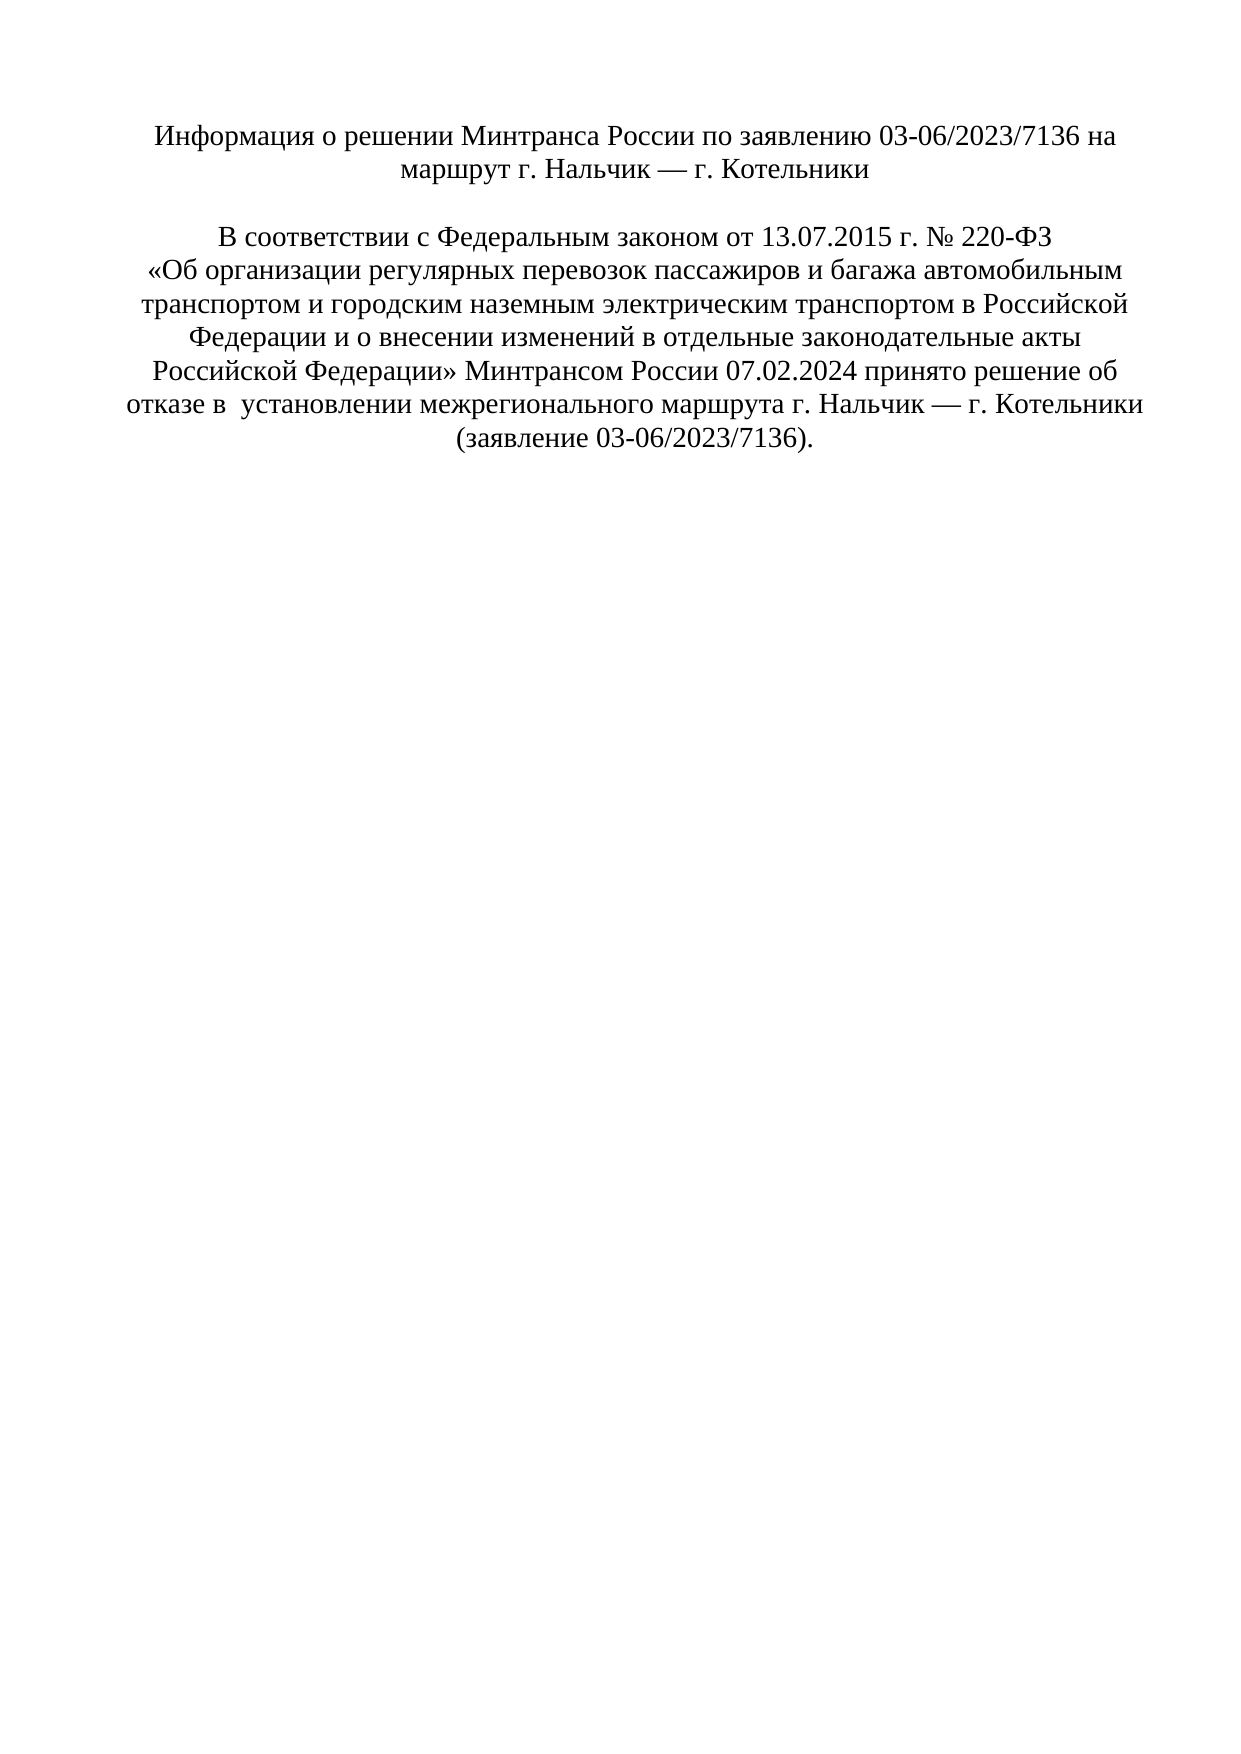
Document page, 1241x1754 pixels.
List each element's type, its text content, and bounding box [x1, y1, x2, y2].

text Информация о решении Минтранса России по заявлению 03-06/2023/7136 на маршрут г. Нальчик — г. Котельники [118, 118, 1152, 185]
text В соответствии с Федеральным законом от 13.07.2015 г. № 220-ФЗ «Об организации регулярных перевозок пассажиров и багажа автомобильным транспортом и городским наземным электрическим транспортом в Российской Федерации и о внесении изменений в отдельные законодательные акты Российской Федерации» Минтрансом России 07.02.2024 принято решение об отказе в установлении межрегионального маршрута г. Нальчик — г. Котельники (заявление 03-06/2023/7136). [118, 219, 1152, 453]
